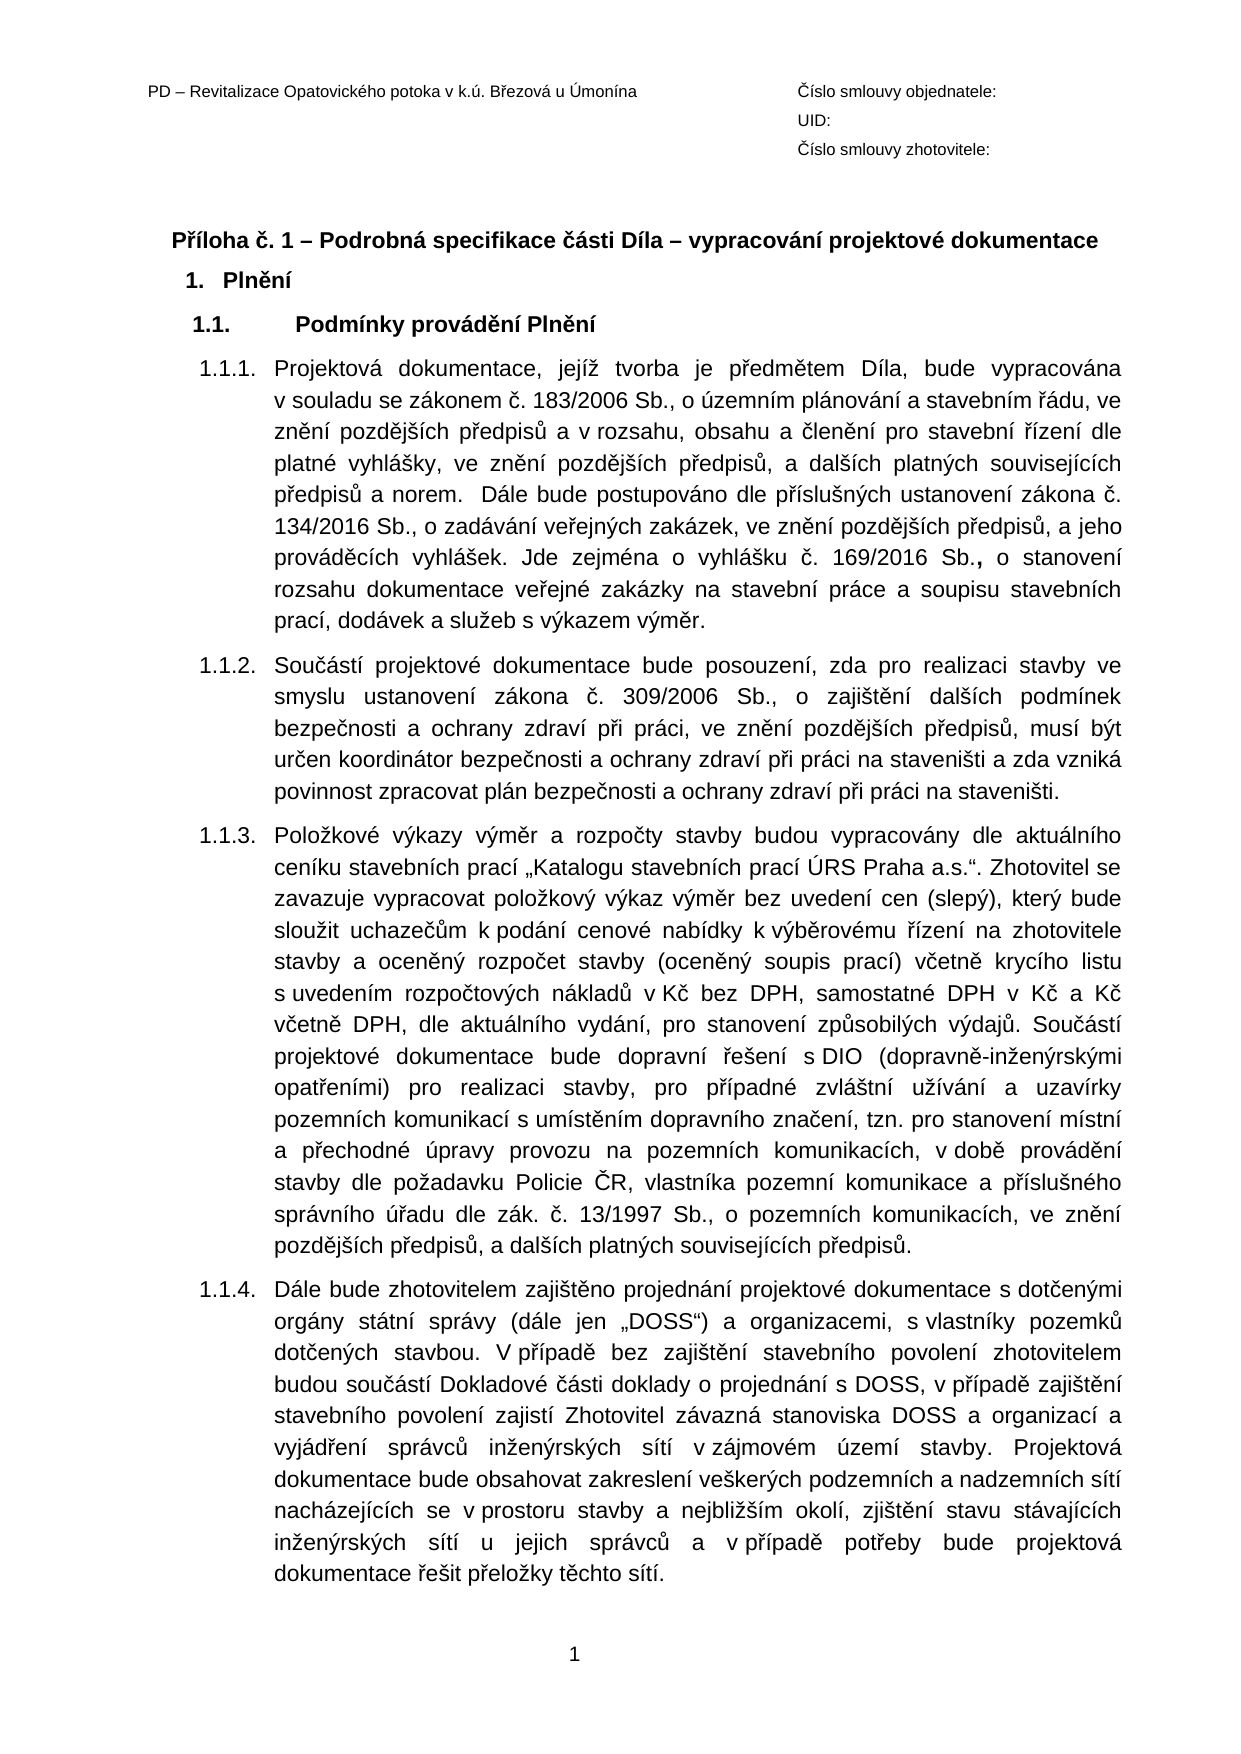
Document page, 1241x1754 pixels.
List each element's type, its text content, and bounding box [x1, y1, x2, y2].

subtitle Příloha č. 1 – Podrobná specifikace části Díla – vypracování projektové dokumentace [148, 225, 1122, 254]
list Položkové výkazy výměr a rozpočty stavby budou vypracovány dle aktuálního ceníku stavebních prací „Katalogu stavebních prací ÚRS Praha a.s.“. Zhotovitel se zavazuje vypracovat položkový výkaz výměr bez uvedení cen (slepý), který bude sloužit uchazečům k podání cenové nabídky k výběrovému řízení na zhotovitele stavby a oceněný rozpočet stavby (oceněný soupis prací) včetně krycího listu s uvedením rozpočtových nákladů v Kč bez DPH, samostatné DPH v Kč a Kč včetně DPH, dle aktuálního vydání, pro stanovení způsobilých výdajů. Součástí projektové dokumentace bude dopravní řešení s DIO (dopravně-inženýrskými opatřeními) pro realizaci stavby, pro případné zvláštní užívání a uzavírky pozemních komunikací s umístěním dopravního značení, tzn. pro stanovení místní a přechodné úpravy provozu na pozemních komunikacích, v době provádění stavby dle požadavku Policie ČR, vlastníka pozemní komunikace a příslušného správního úřadu dle zák. č. 13/1997 Sb., o pozemních komunikacích, ve znění pozdějších předpisů, a dalších platných souvisejících předpisů. [199, 822, 1122, 1258]
list Podmínky provádění Plnění [192, 311, 1122, 337]
list Součástí projektové dokumentace bude posouzení, zda pro realizaci stavby ve smyslu ustanovení zákona č. 309/2006 Sb., o zajištění dalších podmínek bezpečnosti a ochrany zdraví při práci, ve znění pozdějších předpisů, musí být určen koordinátor bezpečnosti a ochrany zdraví při práci na staveništi a zda vzniká povinnost zpracovat plán bezpečnosti a ochrany zdraví při práci na staveništi. [199, 652, 1122, 804]
list Plnění [185, 267, 1122, 293]
list Projektová dokumentace, jejíž tvorba je předmětem Díla, bude vypracována v souladu se zákonem č. 183/2006 Sb., o územním plánování a stavebním řádu, ve znění pozdějších předpisů a v rozsahu, obsahu a členění pro stavební řízení dle platné vyhlášky, ve znění pozdějších předpisů, a dalších platných souvisejících předpisů a norem. Dále bude postupováno dle příslušných ustanovení zákona č. 134/2016 Sb., o zadávání veřejných zakázek, ve znění pozdějších předpisů, a jeho prováděcích vyhlášek. Jde zejména o vyhlášku č. 169/2016 Sb., o stanovení rozsahu dokumentace veřejné zakázky na stavební práce a soupisu stavebních prací, dodávek a služeb s výkazem výměr. [199, 355, 1122, 634]
list Dále bude zhotovitelem zajištěno projednání projektové dokumentace s dotčenými orgány státní správy (dále jen „DOSS“) a organizacemi, s vlastníky pozemků dotčených stavbou. V případě bez zajištění stavebního povolení zhotovitelem budou součástí Dokladové části doklady o projednání s DOSS, v případě zajištění stavebního povolení zajistí Zhotovitel závazná stanoviska DOSS a organizací a vyjádření správců inženýrských sítí v zájmovém území stavby. Projektová dokumentace bude obsahovat zakreslení veškerých podzemních a nadzemních sítí nacházejících se v prostoru stavby a nejbližším okolí, zjištění stavu stávajících inženýrských sítí u jejich správců a v případě potřeby bude projektová dokumentace řešit přeložky těchto sítí. [199, 1276, 1122, 1587]
